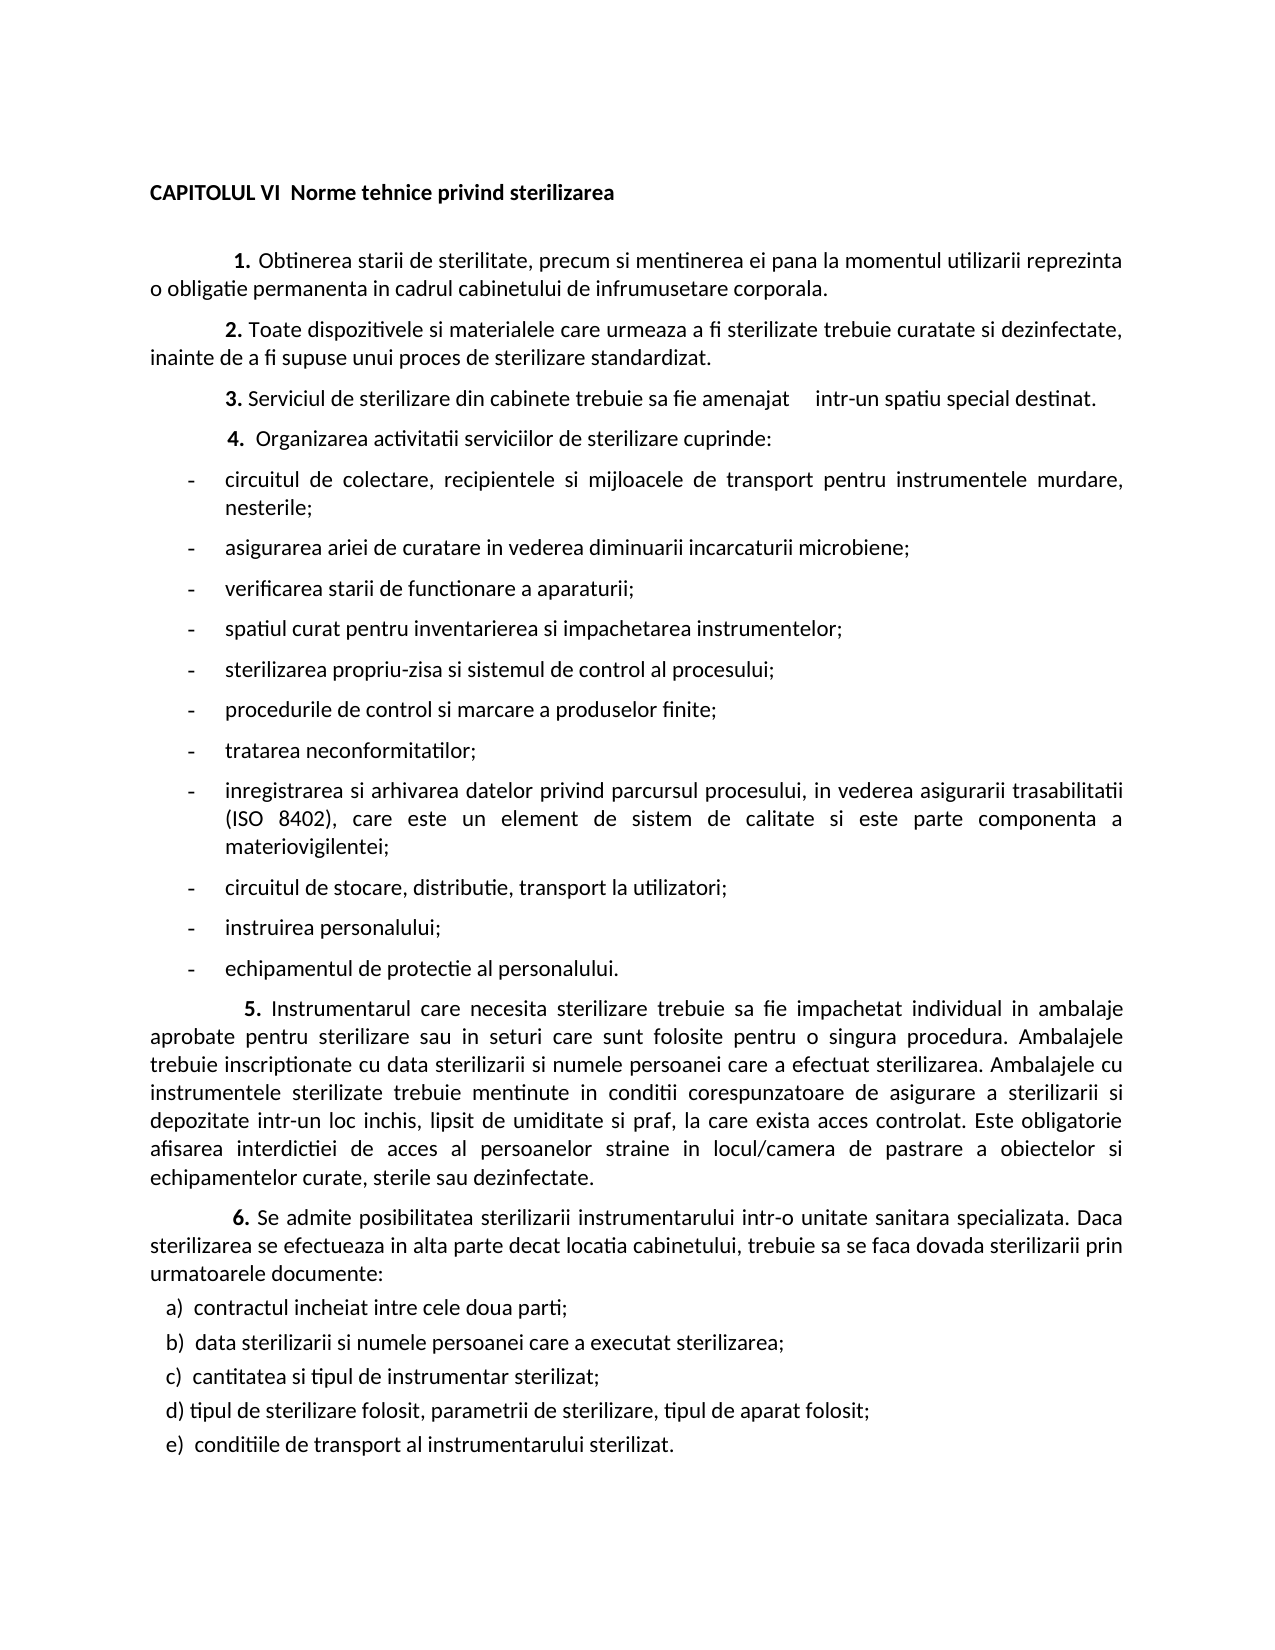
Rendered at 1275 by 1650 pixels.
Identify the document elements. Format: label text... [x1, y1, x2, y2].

list circuitul de stocare, distributie, transport la utilizatori; [187, 873, 1125, 901]
text 6. Se admite posibilitatea sterilizarii instrumentarului intr-o unitate sanitara specializata. Daca sterilizarea se efectueaza in alta parte decat locatia cabinetului, trebuie sa se faca dovada sterilizarii prin urmatoarele documente: [150, 1203, 1125, 1287]
text 5. Instrumentarul care necesita sterilizare trebuie sa fie impachetat individual in ambalaje aprobate pentru sterilizare sau in seturi care sunt folosite pentru o singura procedura. Ambalajele trebuie inscriptionate cu data sterilizarii si numele persoanei care a efectuat sterilizarea. Ambalajele cu instrumentele sterilizate trebuie mentinute in conditii corespunzatoare de asigurare a sterilizarii si depozitate intr-un loc inchis, lipsit de umiditate si praf, la care exista acces controlat. Este obligatorie afisarea interdictiei de acces al persoanelor straine in locul/camera de pastrare a obiectelor si echipamentelor curate, sterile sau dezinfectate. [150, 994, 1125, 1191]
text CAPITOLUL VI Norme tehnice privind sterilizarea [150, 178, 1125, 206]
text 1. Obtinerea starii de sterilitate, precum si mentinerea ei pana la momentul utilizarii reprezinta o obligatie permanenta in cadrul cabinetului de infrumusetare corporala. [150, 247, 1125, 303]
list procedurile de control si marcare a produselor finite; [187, 695, 1125, 723]
list instruirea personalului; [187, 913, 1125, 941]
text b) data sterilizarii si numele persoanei care a executat sterilizarea; [150, 1328, 1125, 1356]
list sterilizarea propriu-zisa si sistemul de control al procesului; [187, 655, 1125, 683]
text 3. Serviciul de sterilizare din cabinete trebuie sa fie amenajat intr-un spatiu special destinat. [150, 384, 1125, 412]
list tratarea neconformitatilor; [187, 736, 1125, 764]
text 2. Toate dispozitivele si materialele care urmeaza a fi sterilizate trebuie curatate si dezinfectate, inainte de a fi supuse unui proces de sterilizare standardizat. [150, 315, 1125, 371]
text e) conditiile de transport al instrumentarului sterilizat. [150, 1431, 1125, 1458]
text a) contractul incheiat intre cele doua parti; [150, 1293, 1125, 1321]
text d) tipul de sterilizare folosit, parametrii de sterilizare, tipul de aparat folosit; [150, 1396, 1125, 1424]
list asigurarea ariei de curatare in vederea diminuarii incarcaturii microbiene; [187, 533, 1125, 561]
list echipamentul de protectie al personalului. [187, 954, 1125, 982]
text c) cantitatea si tipul de instrumentar sterilizat; [150, 1362, 1125, 1390]
list verificarea starii de functionare a aparaturii; [187, 574, 1125, 602]
text 4. Organizarea activitatii serviciilor de sterilizare cuprinde: [150, 424, 1125, 452]
list inregistrarea si arhivarea datelor privind parcursul procesului, in vederea asigurarii trasabilitatii (ISO 8402), care este un element de sistem de calitate si este parte componenta a materiovigilentei; [187, 776, 1125, 860]
list spatiul curat pentru inventarierea si impachetarea instrumentelor; [187, 614, 1125, 642]
list circuitul de colectare, recipientele si mijloacele de transport pentru instrumentele murdare, nesterile; [187, 465, 1125, 521]
